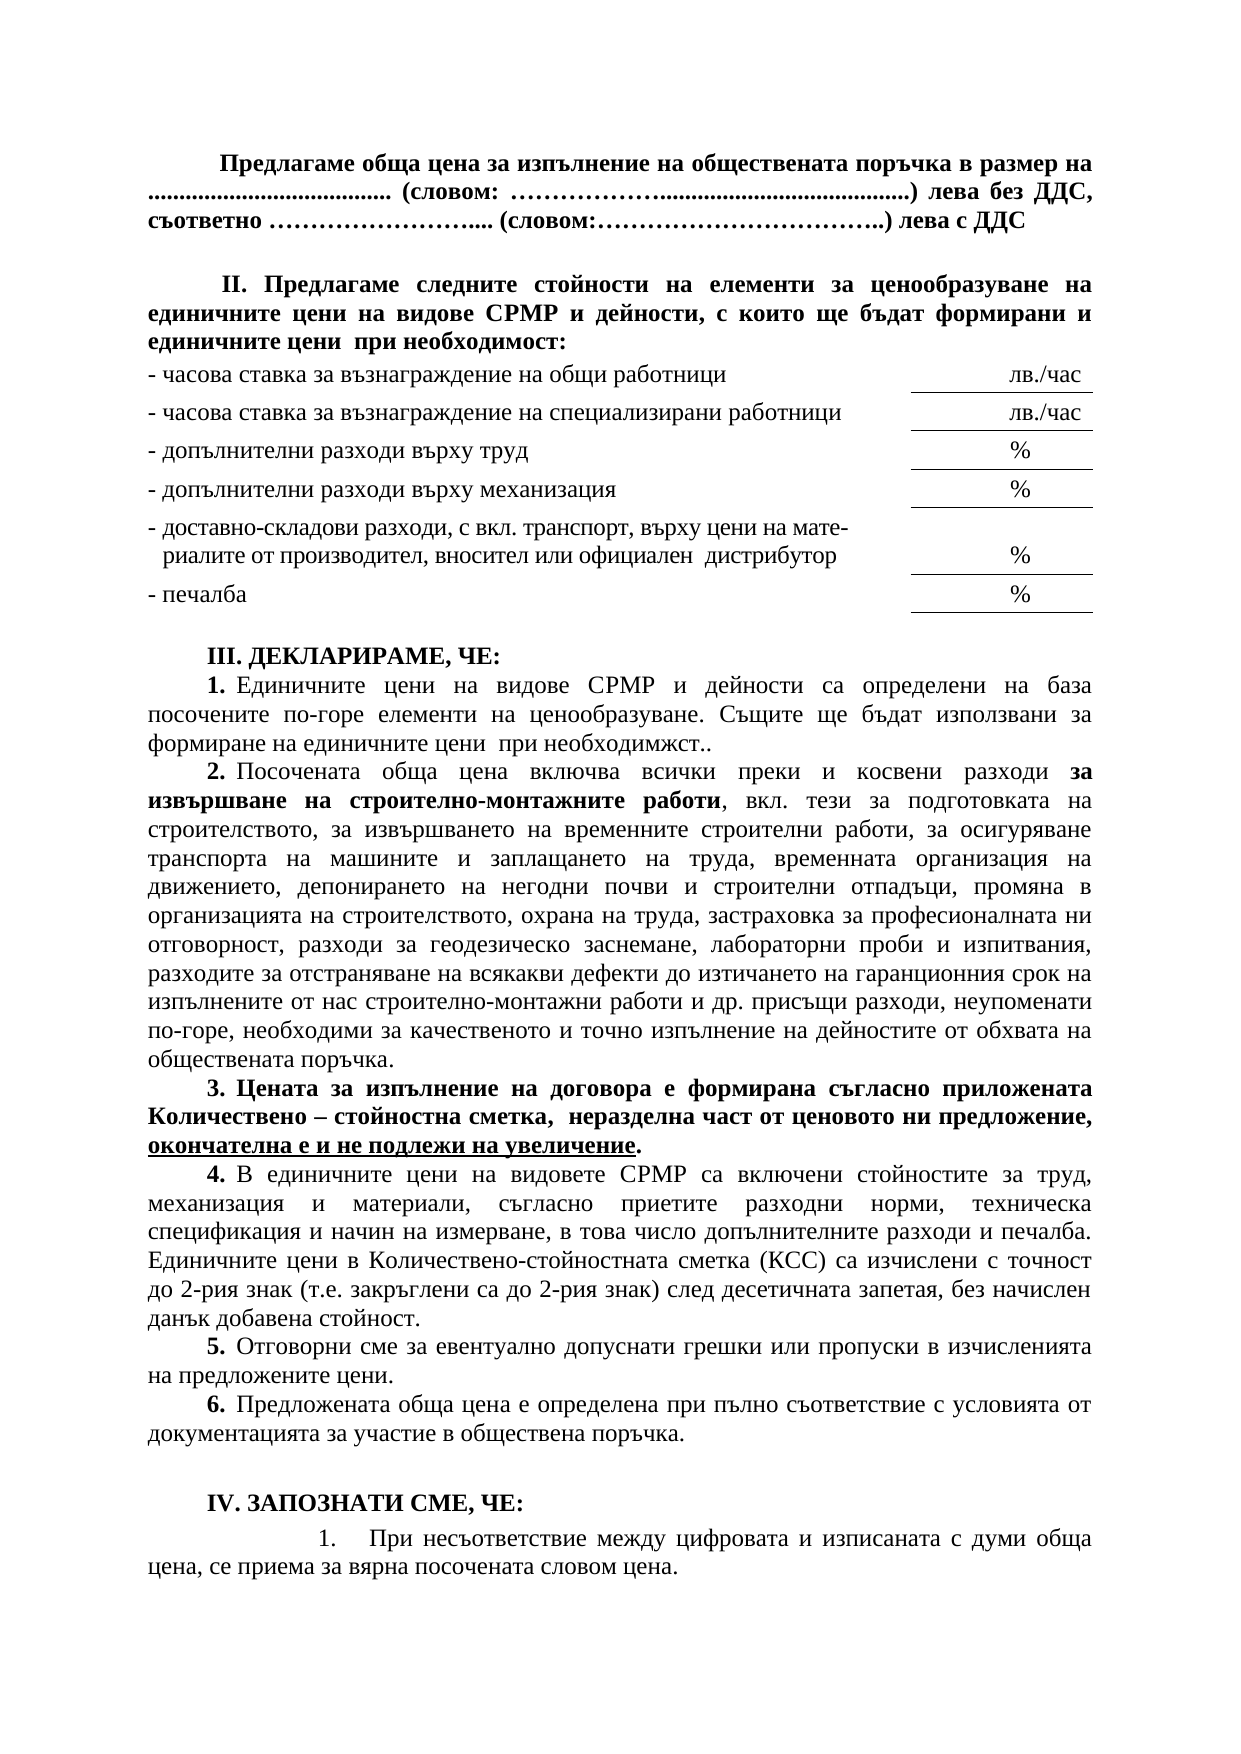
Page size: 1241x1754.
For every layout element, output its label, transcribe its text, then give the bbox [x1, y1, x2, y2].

table_cell - допълнителни разходи върху труд [136, 430, 911, 468]
text III. ДЕКЛАРИРАМЕ, ЧЕ: [148, 641, 1093, 670]
list Цената за изпълнение на договора е формирана съгласно приложената Количествено – стойностна сметка, неразделна част от ценовото ни предложение, окончателна е и не подлежи на увеличение. [148, 1073, 1093, 1159]
table_cell - допълнителни разходи върху механизация [136, 469, 911, 507]
table_cell - доставно-складови разходи, с вкл. транспорт, върху цени на мате-риалите от производител, вносител или официален дистрибутор [136, 507, 911, 573]
list Единичните цени на видове СРМР и дейности са определени на база посочените по-горе елементи на ценообразуване. Същите ще бъдат използвани за формиране на единичните цени при необходимжст.. [148, 670, 1093, 756]
table_cell % [911, 575, 1093, 612]
table_cell % [911, 431, 1093, 468]
table_header лв./час [911, 355, 1093, 392]
table_cell % [911, 508, 1093, 573]
list В единичните цени на видовете СРМР са включени стойностите за труд, механизация и материали, съгласно приетите разходни норми, техническа спецификация и начин на измерване, в това число допълнителните разходи и печалба. Единичните цени в Количествено-стойностната сметка (КСС) са изчислени с точност до 2-рия знак (т.е. закръглени са до 2-рия знак) след десетичната запетая, без начислен данък добавена стойност. [148, 1159, 1093, 1331]
table_cell % [911, 470, 1093, 507]
table_cell - часова ставка за възнаграждение на специализирани работници [136, 392, 911, 430]
table_header - часова ставка за възнаграждение на общи работници [136, 355, 911, 392]
table_cell лв./час [911, 393, 1093, 430]
list Отговорни сме за евентуално допуснати грешки или пропуски в изчисленията на предложените цени. [148, 1331, 1093, 1389]
list Посочената обща цена включва всички преки и косвени разходи за извършване на строително-монтажните работи, вкл. тези за подготовката на строителството, за извършването на временните строителни работи, за осигуряване транспорта на машините и заплащането на труда, временната организация на движението, депонирането на негодни почви и строителни отпадъци, промяна в организацията на строителството, охрана на труда, застраховка за професионалната ни отговорност, разходи за геодезическо заснемане, лабораторни проби и изпитвания, разходите за отстраняване на всякакви дефекти до изтичането на гаранционния срок на изпълнените от нас строително-монтажни работи и др. присъщи разходи, неупоменати по-горе, необходими за качественото и точно изпълнение на дейностите от обхвата на обществената поръчка. [148, 756, 1093, 1073]
text Предлагаме обща цена за изпълнение на обществената поръчка в размер на ....................................... (словом: ………………........................................) лева без ДДС, съответно …………………….... (словом:……………………………..) лева с ДДС [133, 148, 1093, 234]
text II. Предлагаме следните стойности на елементи за ценообразуване на единичните цени на видове СРМР и дейности, с които ще бъдат формирани и единичните цени при необходимост: [148, 269, 1093, 355]
list Предложената обща цена е определена при пълно съответствие с условията от документацията за участие в обществена поръчка. [148, 1389, 1093, 1446]
list При несъответствие между цифровата и изписаната с думи обща цена, се приема за вярна посочената словом цена. [148, 1523, 1093, 1580]
table_cell - печалба [136, 574, 911, 612]
text IV. ЗАПОЗНАТИ СМЕ, ЧЕ: [148, 1488, 1093, 1516]
